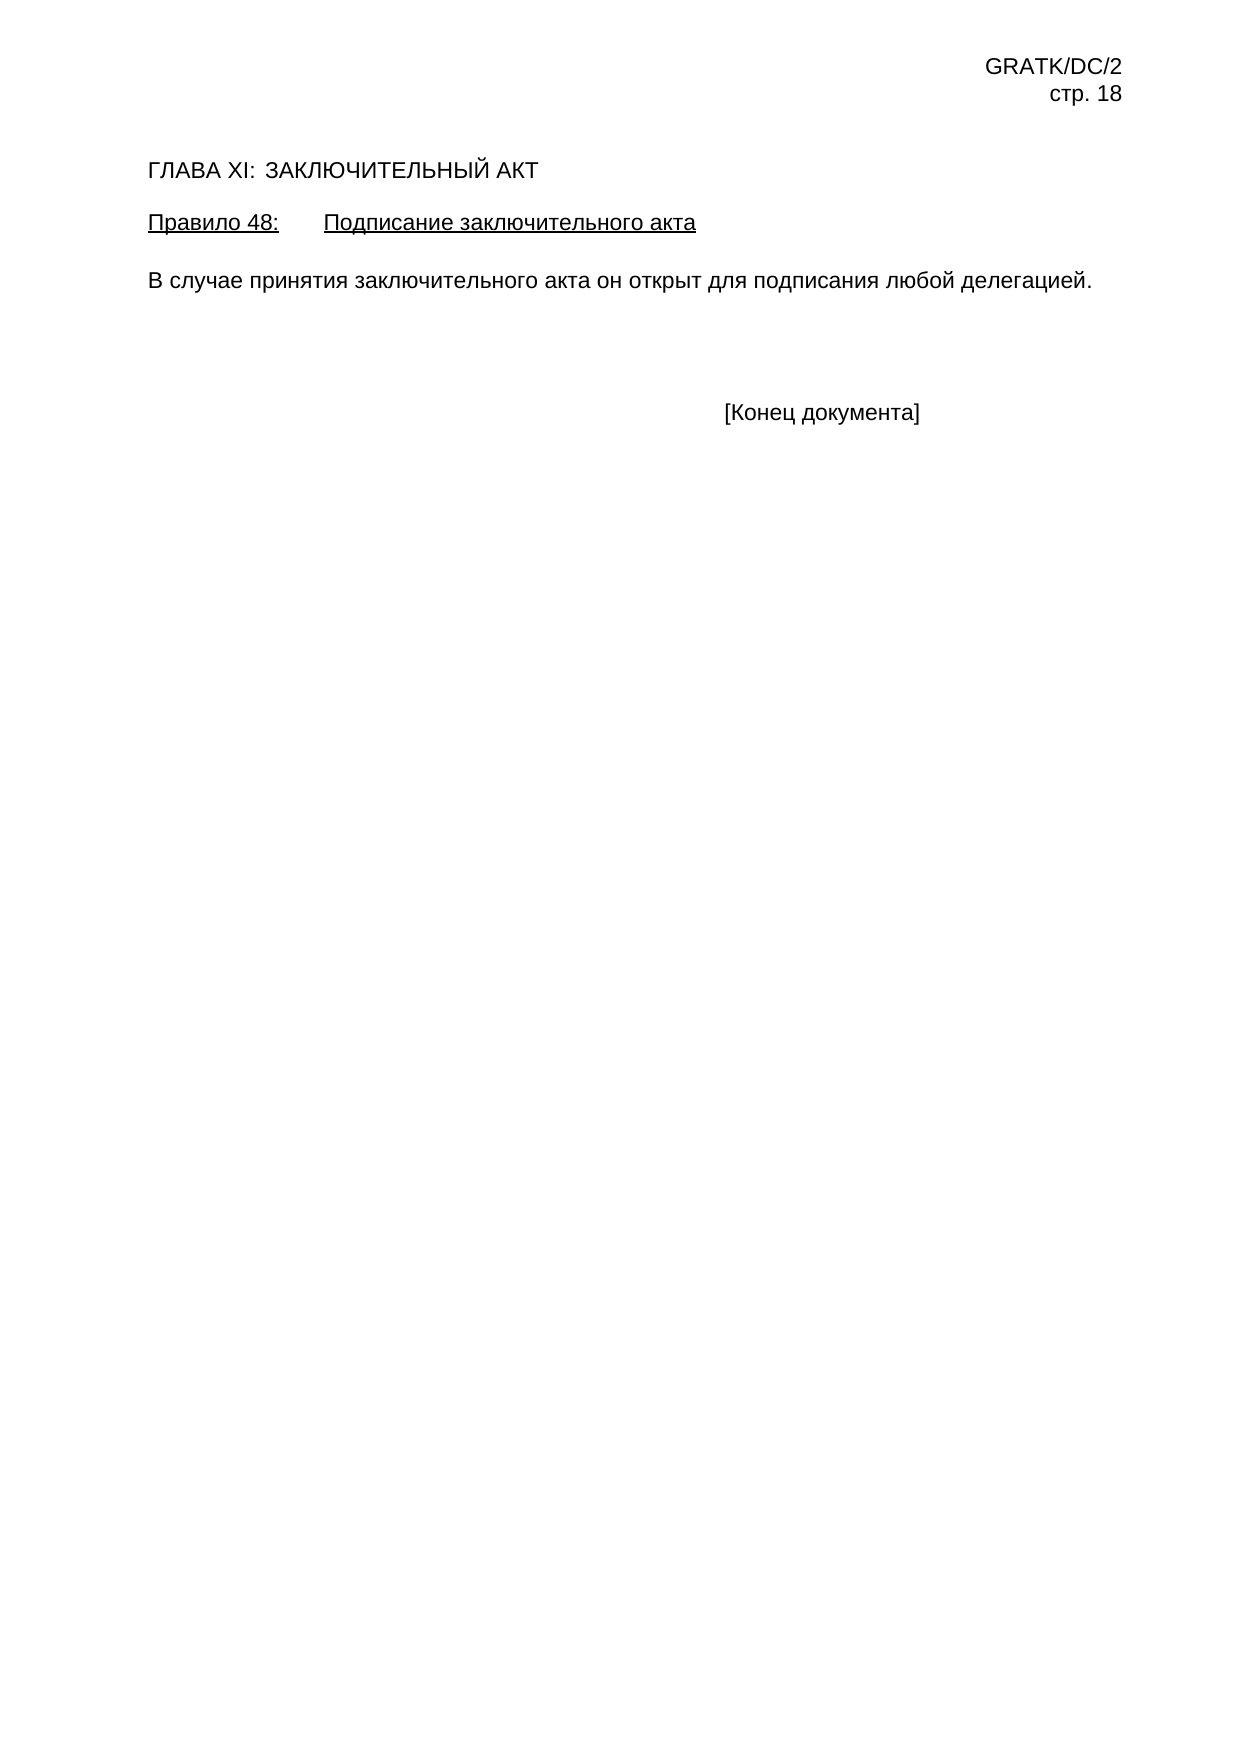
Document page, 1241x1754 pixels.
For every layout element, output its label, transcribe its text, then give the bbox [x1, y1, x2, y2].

text В случае принятия заключительного акта он открыт для подписания любой делегацией. [148, 267, 1122, 294]
subtitle ГЛАВА XI: ЗАКЛЮЧИТЕЛЬНЫЙ АКТ [148, 157, 1122, 183]
text [Конец документа] [724, 399, 1122, 426]
subtitle Правило 48: Подписание заключительного акта [148, 208, 1122, 235]
